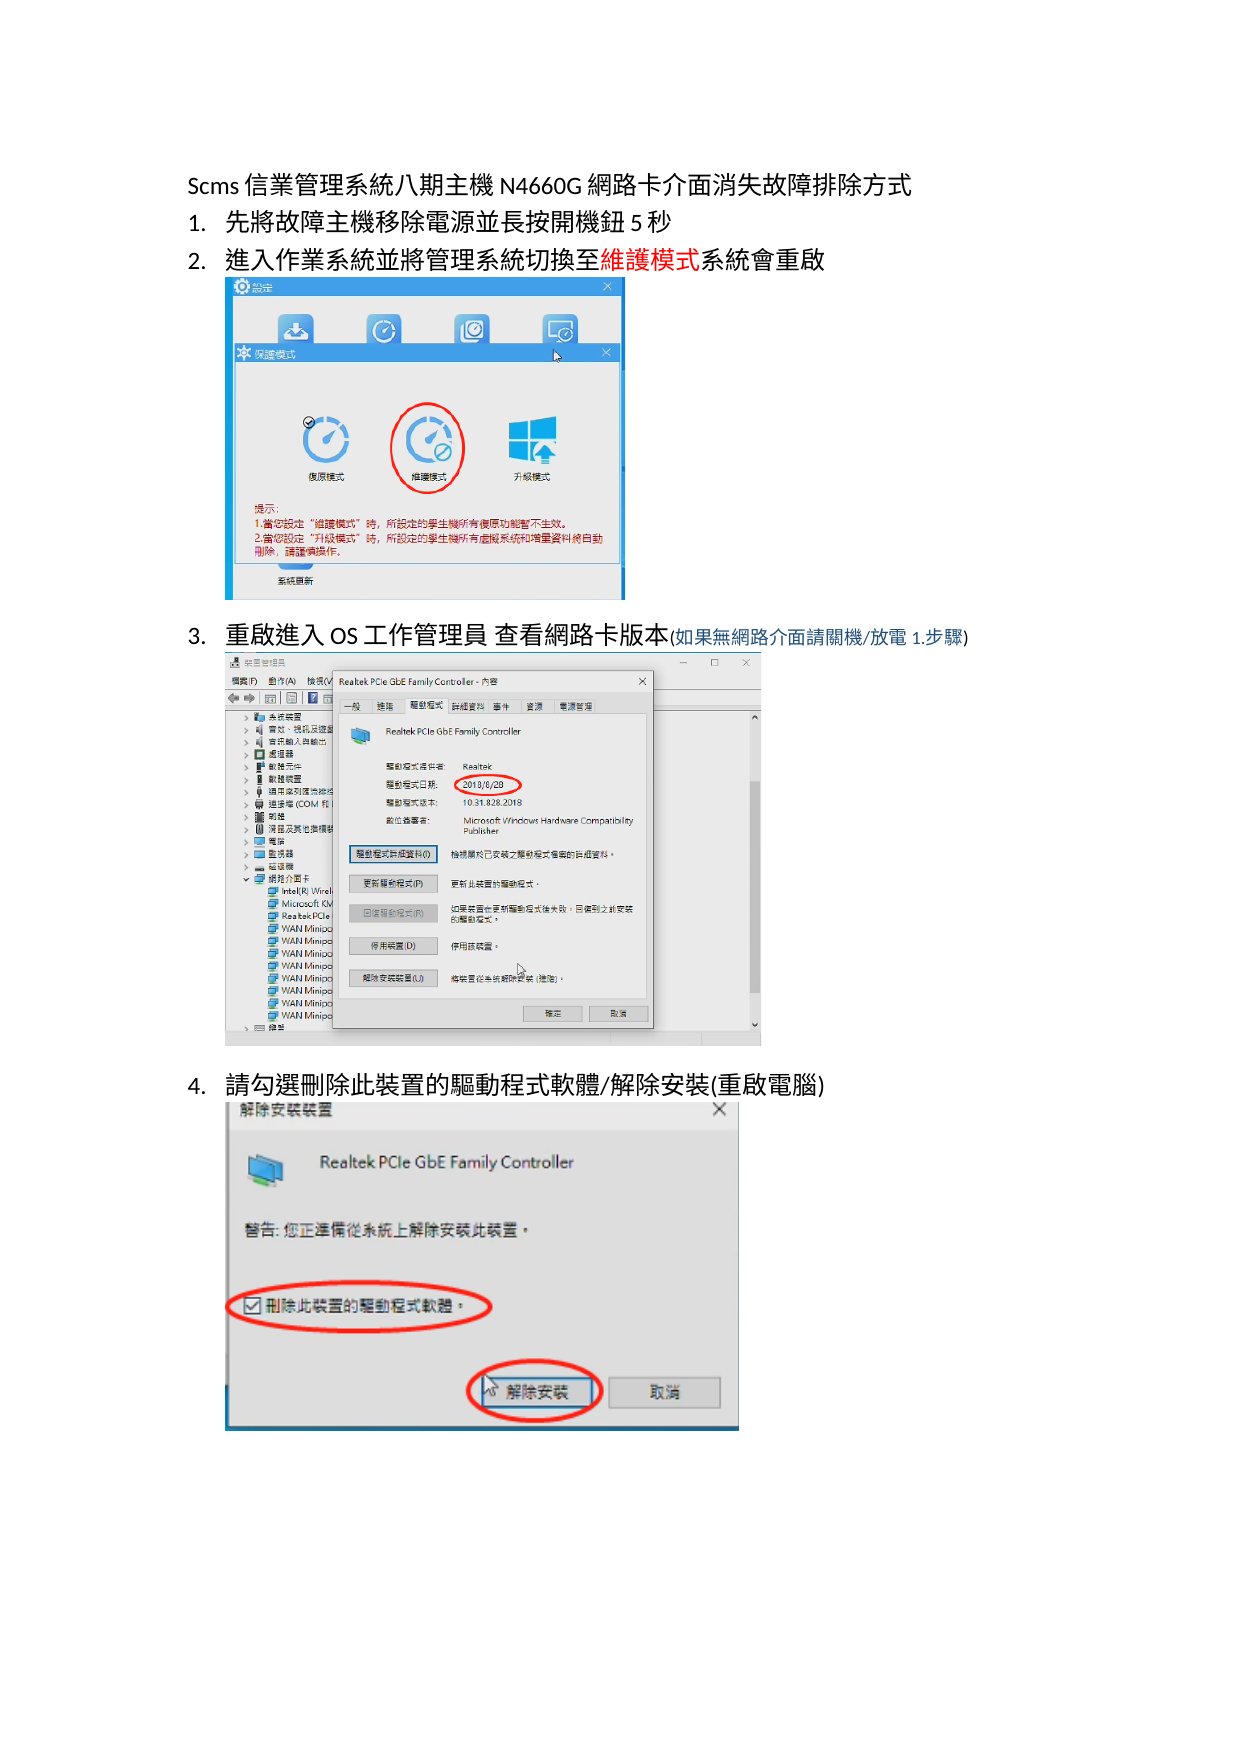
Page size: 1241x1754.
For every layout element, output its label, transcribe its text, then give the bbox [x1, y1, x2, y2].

picture [233, 277, 625, 600]
list 先將故障主機移除電源並長按開機鈕5秒 [187, 202, 1053, 239]
picture [225, 1102, 739, 1431]
picture [225, 652, 762, 1046]
text Scms信業管理系統八期主機N4660G網路卡介面消失故障排除方式 [187, 164, 1053, 202]
list 請勾選刪除此裝置的驅動程式軟體/解除安裝(重啟電腦) [187, 1064, 1053, 1102]
